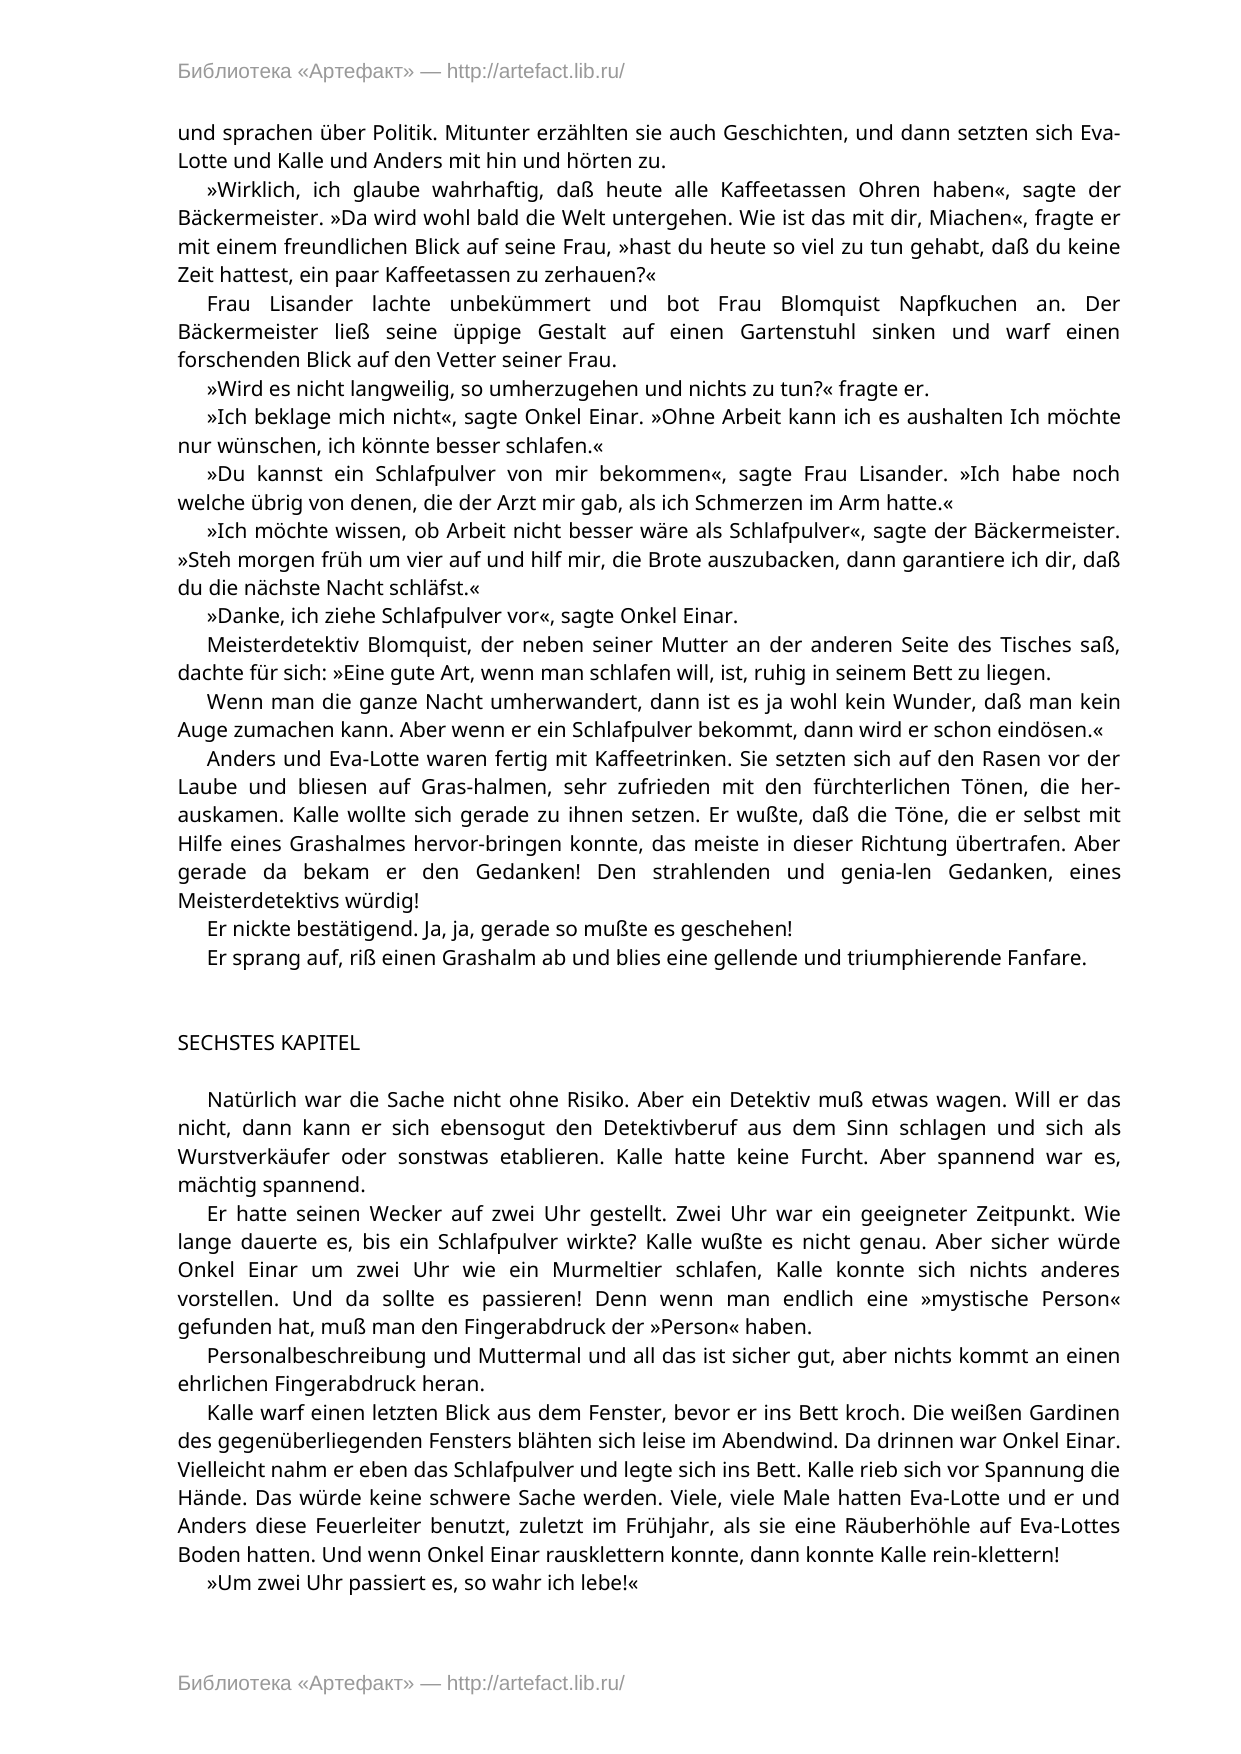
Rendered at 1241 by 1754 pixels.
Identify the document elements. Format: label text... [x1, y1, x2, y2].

text »Du kannst ein Schlafpulver von mir bekommen«, sagte Frau Lisander. »Ich habe noch welche übrig von denen, die der Arzt mir gab, als ich Schmerzen im Arm hatte.« [177, 459, 1122, 516]
text Anders und Eva-Lotte waren fertig mit Kaffeetrinken. Sie setzten sich auf den Rasen vor der Laube und bliesen auf Gras-halmen, sehr zufrieden mit den fürchterlichen Tönen, die her-auskamen. Kalle wollte sich gerade zu ihnen setzen. Er wußte, daß die Töne, die er selbst mit Hilfe eines Grashalmes hervor-bringen konnte, das meiste in dieser Richtung übertrafen. Aber gerade da bekam er den Gedanken! Den strahlenden und genia-len Gedanken, eines Meisterdetektivs würdig! [177, 744, 1122, 914]
text Meisterdetektiv Blomquist, der neben seiner Mutter an der anderen Seite des Tisches saß, dachte für sich: »Eine gute Art, wenn man schlafen will, ist, ruhig in seinem Bett zu liegen. [177, 630, 1122, 687]
text »Ich beklage mich nicht«, sagte Onkel Einar. »Ohne Arbeit kann ich es aushalten Ich möchte nur wünschen, ich könnte besser schlafen.« [177, 402, 1122, 459]
text »Ich möchte wissen, ob Arbeit nicht besser wäre als Schlafpulver«, sagte der Bäckermeister. »Steh morgen früh um vier auf und hilf mir, die Brote auszubacken, dann garantiere ich dir, daß du die nächste Nacht schläfst.« [177, 516, 1122, 602]
text »Um zwei Uhr passiert es, so wahr ich lebe!« [177, 1568, 1122, 1597]
subtitle Natürlich war die Sache nicht ohne Risiko. Aber ein Detektiv muß etwas wagen. Will er das nicht, dann kann er sich ebensogut den Detektivberuf aus dem Sinn schlagen und sich als Wurstverkäufer oder sonstwas etablieren. Kalle hatte keine Furcht. Aber spannend war es, mächtig spannend. [177, 1085, 1122, 1199]
text Er sprang auf, riß einen Grashalm ab und blies eine gellende und triumphierende Fanfare. [177, 943, 1122, 971]
subtitle SECHSTES KAPITEL [177, 1028, 1122, 1057]
text »Danke, ich ziehe Schlafpulver vor«, sagte Onkel Einar. [177, 602, 1122, 630]
text Er hatte seinen Wecker auf zwei Uhr gestellt. Zwei Uhr war ein geeigneter Zeitpunkt. Wie lange dauerte es, bis ein Schlafpulver wirkte? Kalle wußte es nicht genau. Aber sicher würde Onkel Einar um zwei Uhr wie ein Murmeltier schlafen, Kalle konnte sich nichts anderes vorstellen. Und da sollte es passieren! Denn wenn man endlich eine »mystische Person« gefunden hat, muß man den Fingerabdruck der »Person« haben. [177, 1199, 1122, 1341]
text Personalbeschreibung und Muttermal und all das ist sicher gut, aber nichts kommt an einen ehrlichen Fingerabdruck heran. [177, 1341, 1122, 1398]
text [177, 118, 1122, 175]
text »Wirklich, ich glaube wahrhaftig, daß heute alle Kaffeetassen Ohren haben«, sagte der Bäckermeister. »Da wird wohl bald die Welt untergehen. Wie ist das mit dir, Miachen«, fragte er mit einem freundlichen Blick auf seine Frau, »hast du heute so viel zu tun gehabt, daß du keine Zeit hattest, ein paar Kaffeetassen zu zerhauen?« [177, 175, 1122, 289]
text »Wird es nicht langweilig, so umherzugehen und nichts zu tun?« fragte er. [177, 374, 1122, 402]
text Wenn man die ganze Nacht umherwandert, dann ist es ja wohl kein Wunder, daß man kein Auge zumachen kann. Aber wenn er ein Schlafpulver bekommt, dann wird er schon eindösen.« [177, 687, 1122, 744]
text Kalle warf einen letzten Blick aus dem Fenster, bevor er ins Bett kroch. Die weißen Gardinen des gegenüberliegenden Fensters blähten sich leise im Abendwind. Da drinnen war Onkel Einar. Vielleicht nahm er eben das Schlafpulver und legte sich ins Bett. Kalle rieb sich vor Spannung die Hände. Das würde keine schwere Sache werden. Viele, viele Male hatten Eva-Lotte und er und Anders diese Feuerleiter benutzt, zuletzt im Frühjahr, als sie eine Räuberhöhle auf Eva-Lottes Boden hatten. Und wenn Onkel Einar rausklettern konnte, dann konnte Kalle rein-klettern! [177, 1398, 1122, 1568]
text Frau Lisander lachte unbekümmert und bot Frau Blomquist Napfkuchen an. Der Bäckermeister ließ seine üppige Gestalt auf einen Gartenstuhl sinken und warf einen forschenden Blick auf den Vetter seiner Frau. [177, 289, 1122, 374]
text Er nickte bestätigend. Ja, ja, gerade so mußte es geschehen! [177, 914, 1122, 943]
